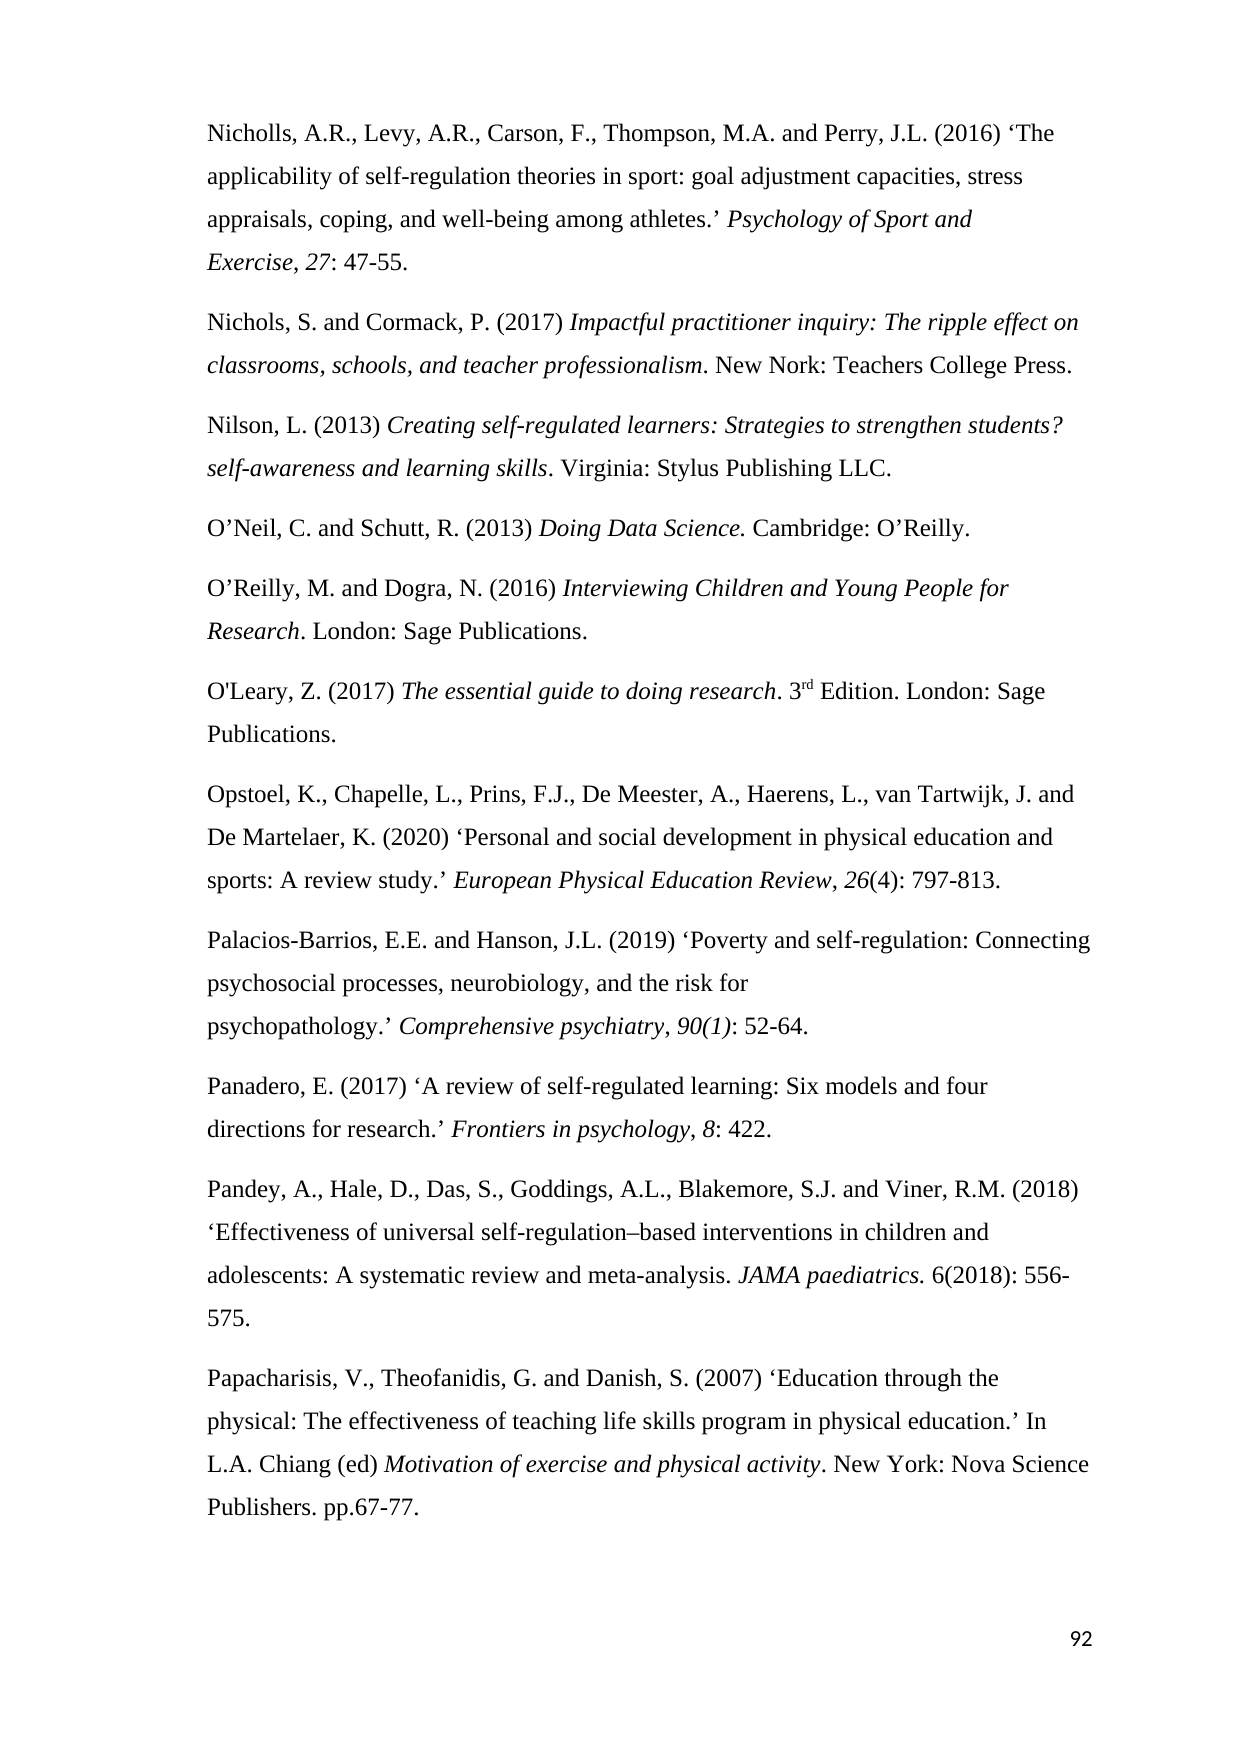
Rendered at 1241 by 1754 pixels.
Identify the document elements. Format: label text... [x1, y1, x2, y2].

text Nichols, S. and Cormack, P. (2017) Impactful practitioner inquiry: The ripple effect on classrooms, schools, and teacher professionalism. New Nork: Teachers College Press. [207, 307, 1092, 379]
text Palacios-Barrios, E.E. and Hanson, J.L. (2019) ‘Poverty and self-regulation: Connecting psychosocial processes, neurobiology, and the risk for psychopathology.’ Comprehensive psychiatry, 90(1): 52-64. [207, 925, 1092, 1040]
text O’Neil, C. and Schutt, R. (2013) Doing Data Science. Cambridge: O’Reilly. [207, 513, 1092, 542]
text Pandey, A., Hale, D., Das, S., Goddings, A.L., Blakemore, S.J. and Viner, R.M. (2018) ‘Effectiveness of universal self-regulation–based interventions in children and adolescents: A systematic review and meta-analysis. JAMA paediatrics. 6(2018): 556-575. [207, 1174, 1092, 1332]
text Opstoel, K., Chapelle, L., Prins, F.J., De Meester, A., Haerens, L., van Tartwijk, J. and De Martelaer, K. (2020) ‘Personal and social development in physical education and sports: A review study.’ European Physical Education Review, 26(4): 797-813. [207, 779, 1092, 894]
text Panadero, E. (2017) ‘A review of self-regulated learning: Six models and four directions for research.’ Frontiers in psychology, 8: 422. [207, 1071, 1092, 1143]
text Nilson, L. (2013) Creating self-regulated learners: Strategies to strengthen students? self-awareness and learning skills. Virginia: Stylus Publishing LLC. [207, 410, 1092, 482]
text O'Leary, Z. (2017) The essential guide to doing research. 3rd Edition. London: Sage Publications. [207, 676, 1092, 748]
text Nicholls, A.R., Levy, A.R., Carson, F., Thompson, M.A. and Perry, J.L. (2016) ‘The applicability of self-regulation theories in sport: goal adjustment capacities, stress appraisals, coping, and well-being among athletes.’ Psychology of Sport and Exercise, 27: 47-55. [207, 118, 1092, 276]
text Papacharisis, V., Theofanidis, G. and Danish, S. (2007) ‘Education through the physical: The effectiveness of teaching life skills program in physical education.’ In L.A. Chiang (ed) Motivation of exercise and physical activity. New York: Nova Science Publishers. pp.67-77. [207, 1363, 1092, 1521]
text O’Reilly, M. and Dogra, N. (2016) Interviewing Children and Young People for Research. London: Sage Publications. [207, 573, 1092, 645]
